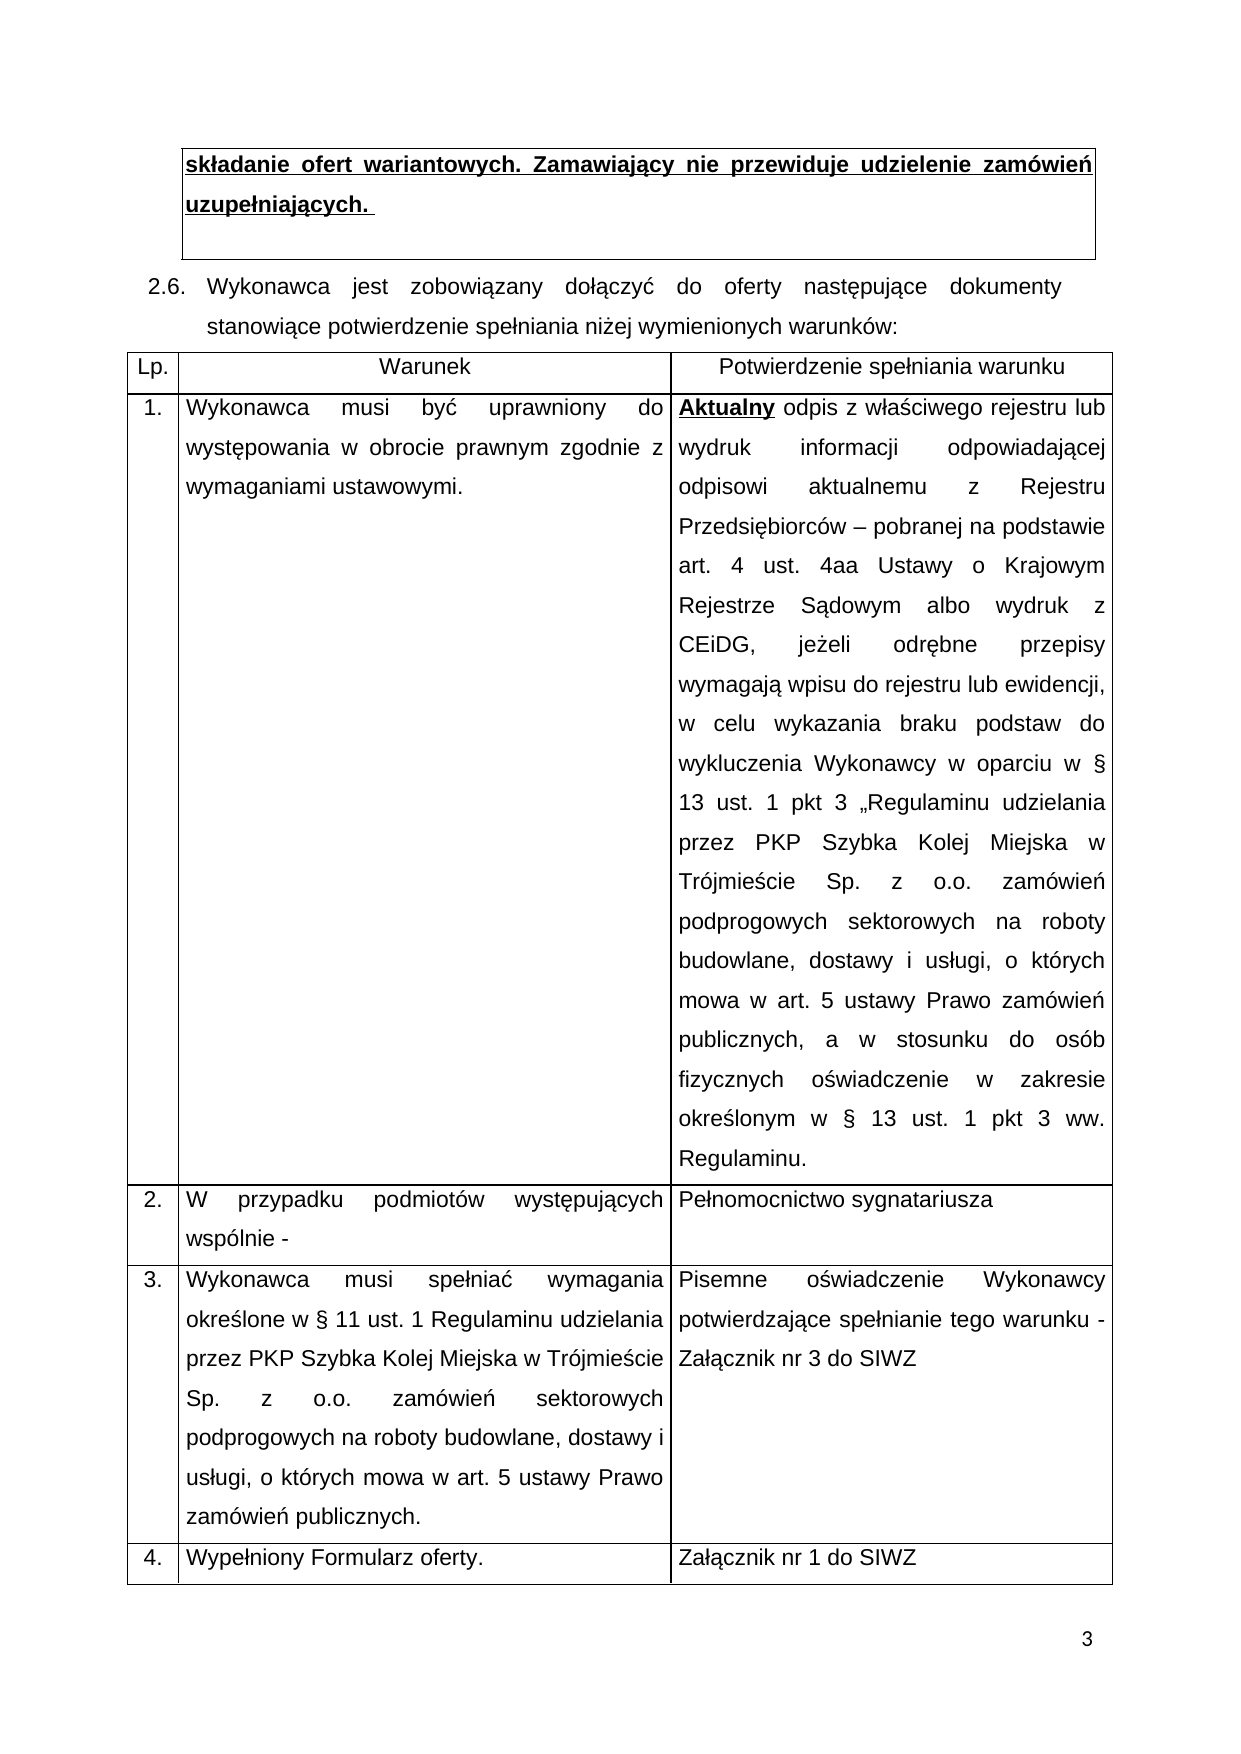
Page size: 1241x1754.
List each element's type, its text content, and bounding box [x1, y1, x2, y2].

table_cell 1. [128, 395, 178, 1184]
table_header Warunek [179, 353, 670, 393]
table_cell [672, 1544, 1112, 1583]
table_cell Wykonawca musi być uprawniony do występowania w obrocie prawnym zgodnie z wymaganiami ustawowymi. [179, 395, 670, 1184]
table_cell Pisemne oświadczenie Wykonawcy potwierdzające spełnianie tego warunku - Załącznik nr 3 do SIWZ [672, 1266, 1112, 1542]
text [183, 149, 1095, 217]
table_header Lp. [128, 353, 178, 393]
table_cell W przypadku podmiotów występujących wspólnie - [179, 1186, 670, 1264]
table_cell Pełnomocnictwo sygnatariusza [672, 1186, 1112, 1264]
table_cell 3. [128, 1266, 178, 1542]
table_header Potwierdzenie spełniania warunku [672, 353, 1112, 393]
table_cell Wykonawca musi spełniać wymagania określone w § 11 ust. 1 Regulaminu udzielania przez PKP Szybka Kolej Miejska w Trójmieście Sp. z o.o. zamówień sektorowych podprogowych na roboty budowlane, dostawy i usługi, o których mowa w art. 5 ustawy Prawo zamówień publicznych. [179, 1266, 670, 1542]
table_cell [179, 1544, 670, 1583]
table_cell 4. [128, 1544, 178, 1583]
list Wykonawca jest zobowiązany dołączyć do oferty następujące dokumenty stanowiące potwierdzenie spełniania niżej wymienionych warunków: [148, 273, 1062, 339]
table_cell 2. [128, 1186, 178, 1264]
table_cell Aktualny odpis z właściwego rejestru lub wydruk informacji odpowiadającej odpisowi aktualnemu z Rejestru Przedsiębiorców – pobranej na podstawie art. 4 ust. 4aa Ustawy o Krajowym Rejestrze Sądowym albo wydruk z CEiDG, jeżeli odrębne przepisy wymagają wpisu do rejestru lub ewidencji, w celu wykazania braku podstaw do wykluczenia Wykonawcy w oparciu w § 13 ust. 1 pkt 3 „Regulaminu udzielania przez PKP Szybka Kolej Miejska w Trójmieście Sp. z o.o. zamówień podprogowych sektorowych na roboty budowlane, dostawy i usługi, o których mowa w art. 5 ustawy Prawo zamówień publicznych, a w stosunku do osób fizycznych oświadczenie w zakresie określonym w § 13 ust. 1 pkt 3 ww. Regulaminu. [672, 395, 1112, 1184]
